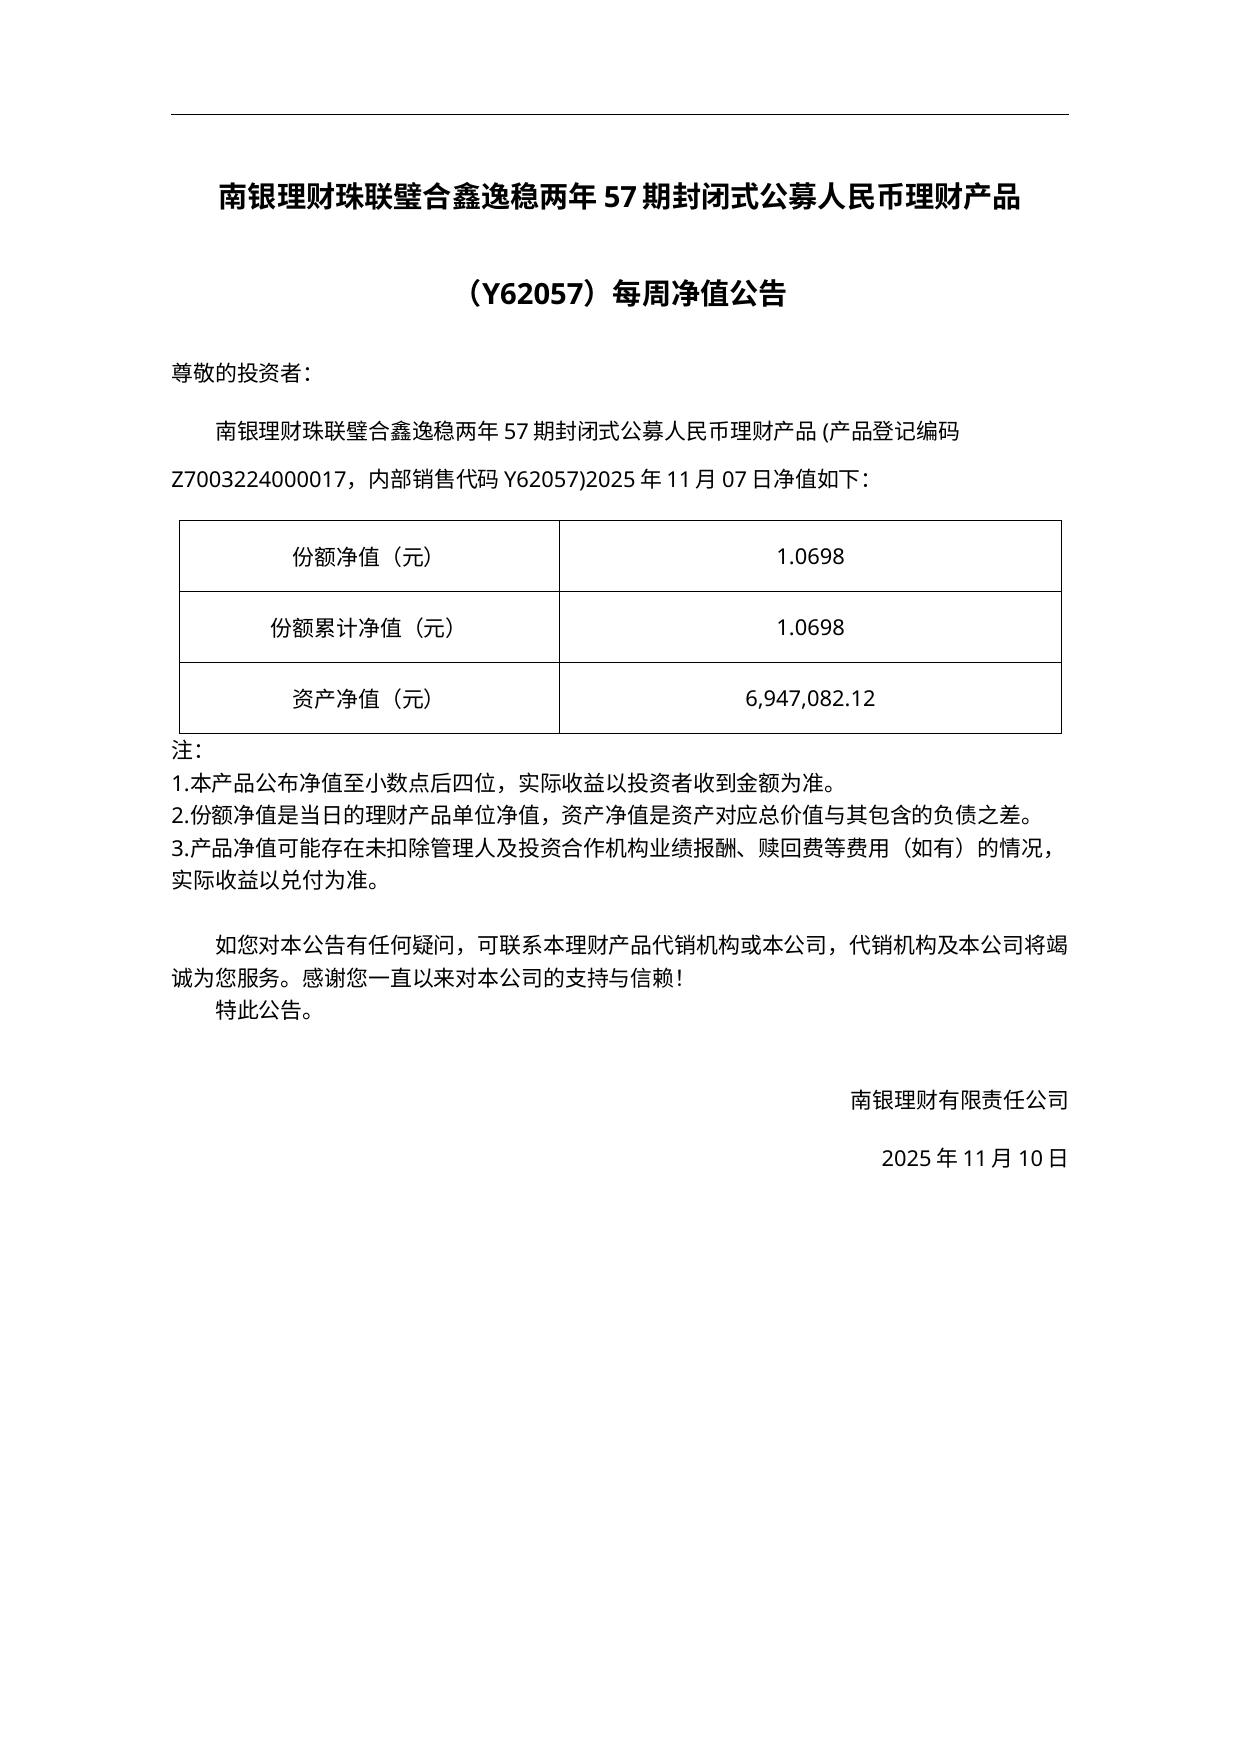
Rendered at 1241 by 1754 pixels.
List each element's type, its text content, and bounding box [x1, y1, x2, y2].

text 尊敬的投资者： [171, 355, 1069, 388]
text 注： [171, 733, 1069, 765]
text 特此公告。 [171, 993, 1069, 1025]
text 如您对本公告有任何疑问，可联系本理财产品代销机构或本公司，代销机构及本公司将竭诚为您服务。感谢您一直以来对本公司的支持与信赖！ [171, 928, 1069, 993]
text 南银理财有限责任公司 [171, 1082, 1069, 1115]
text 2.份额净值是当日的理财产品单位净值，资产净值是资产对应总价值与其包含的负债之差。 [171, 798, 1069, 830]
table_header 1.0698 [560, 521, 1061, 591]
table_cell 份额累计净值（元） [180, 592, 559, 662]
text 2025年11月10日 [171, 1140, 1069, 1173]
table_header 份额净值（元） [180, 521, 559, 591]
text 3.产品净值可能存在未扣除管理人及投资合作机构业绩报酬、赎回费等费用（如有）的情况，实际收益以兑付为准。 [171, 830, 1069, 895]
text 1.本产品公布净值至小数点后四位，实际收益以投资者收到金额为准。 [171, 765, 1069, 798]
text 南银理财珠联璧合鑫逸稳两年57期封闭式公募人民币理财产品（Y62057）每周净值公告 [171, 162, 1069, 324]
table_cell 6,947,082.12 [560, 663, 1061, 733]
table_cell 1.0698 [560, 592, 1061, 662]
table_cell 资产净值（元） [180, 663, 559, 733]
text 南银理财珠联璧合鑫逸稳两年57期封闭式公募人民币理财产品 (产品登记编码Z7003224000017，内部销售代码Y62057)2025年11月07日净值如下： [171, 413, 1069, 494]
